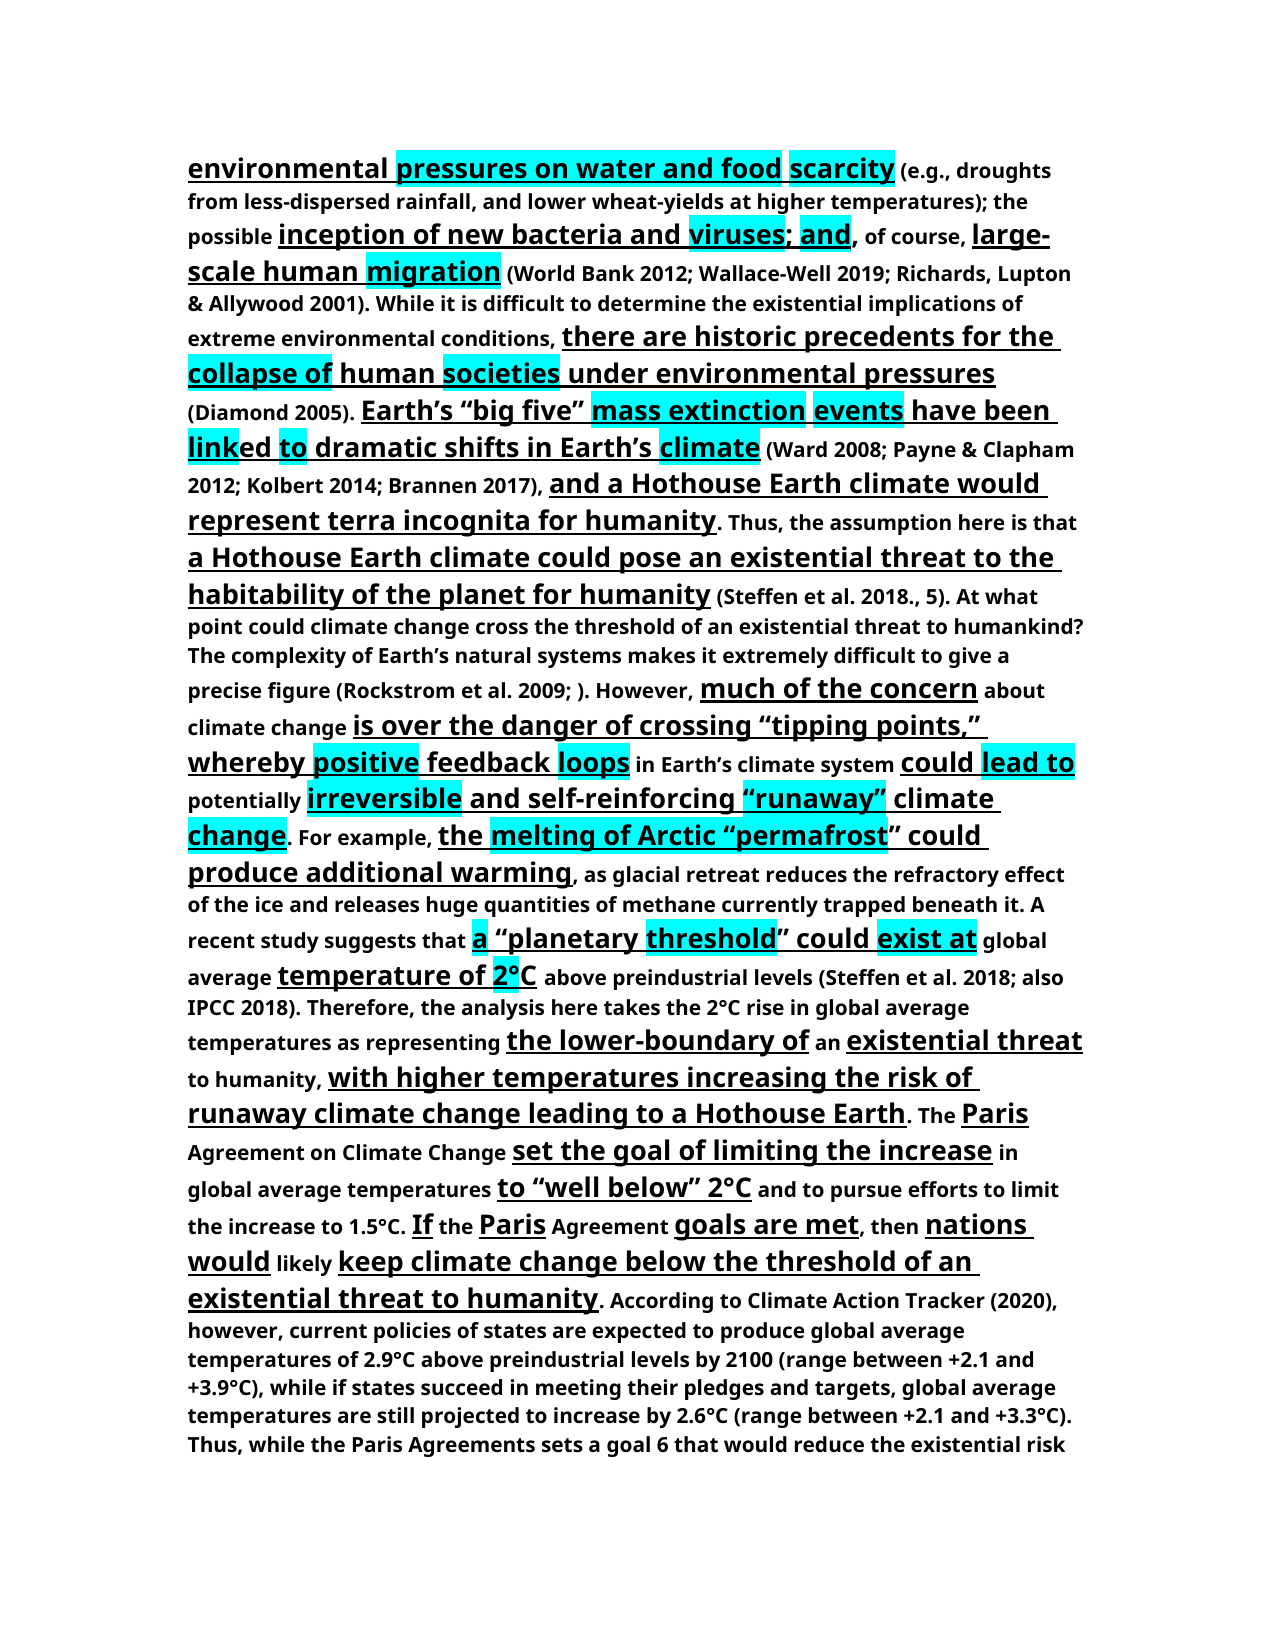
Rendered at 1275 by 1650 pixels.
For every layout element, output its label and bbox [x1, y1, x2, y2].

text [187, 150, 1087, 1458]
